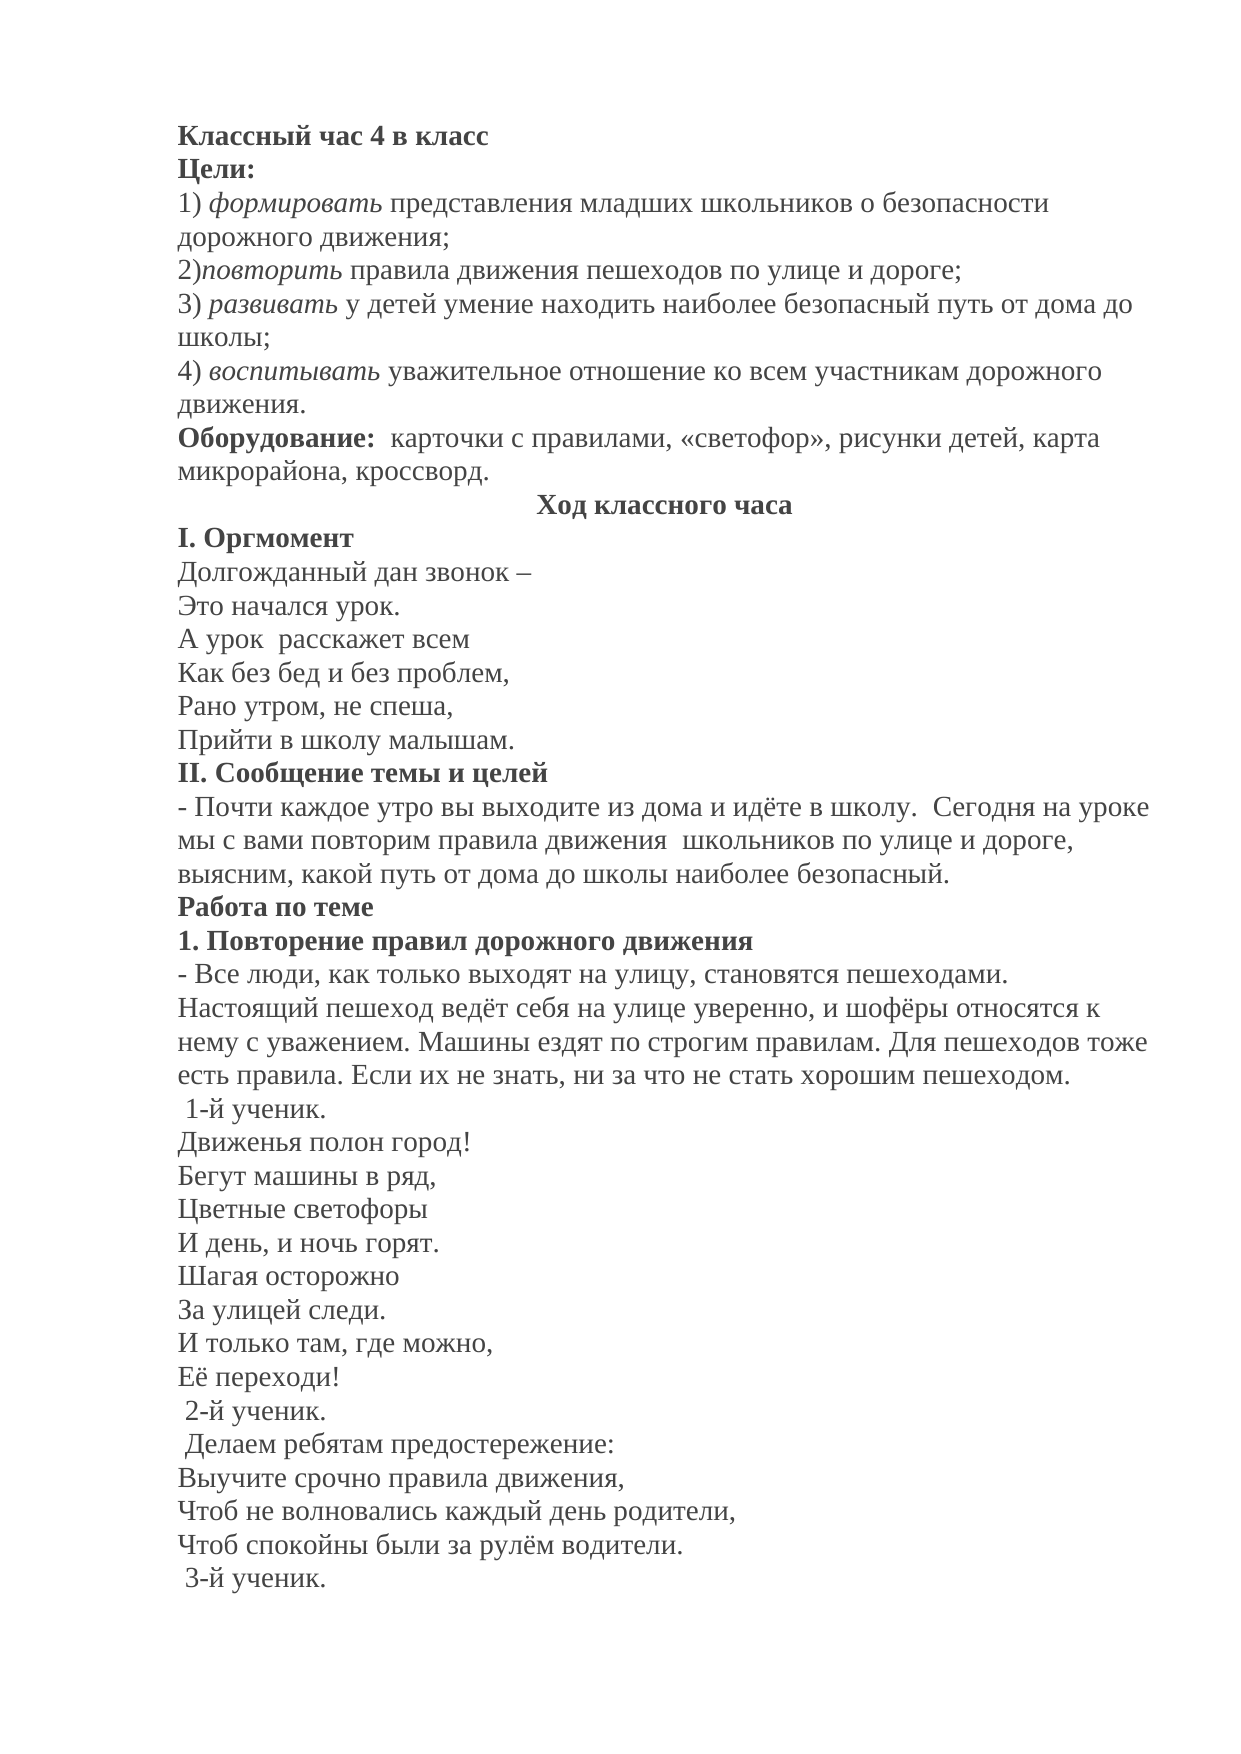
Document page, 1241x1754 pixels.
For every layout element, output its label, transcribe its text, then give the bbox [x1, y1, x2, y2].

text 1. Повторение правил дорожного движения [177, 923, 1152, 957]
text Ход классного часа [177, 487, 1152, 521]
text Цели: [177, 152, 1152, 185]
text Долгожданный дан звонок – Это начался урок. А урок расскажет всем Как без бед и без проблем, Рано утром, не спеша, Прийти в школу малышам. [177, 554, 1152, 755]
text 2-й ученик. [177, 1393, 1152, 1426]
text II. Сообщение темы и целей [177, 755, 1152, 789]
text Оборудование: карточки с правилами, «светофор», рисунки детей, карта микрорайона, кроссворд. [177, 420, 1152, 487]
text 1-й ученик. [177, 1091, 1152, 1124]
text 3-й ученик. [177, 1560, 1152, 1594]
text - Почти каждое утро вы выходите из дома и идёте в школу. Сегодня на уроке мы с вами повторим правила движения школьников по улице и дороге, выясним, какой путь от дома до школы наиболее безопасный. [177, 789, 1152, 889]
text 1) формировать представления младших школьников о безопасности дорожного движения; [177, 185, 1152, 252]
text 3) развивать у детей умение находить наиболее безопасный путь от дома до школы; [177, 286, 1152, 353]
text Классный час 4 в класс [177, 118, 1152, 152]
text 2)повторить правила движения пешеходов по улице и дороге; [177, 252, 1152, 286]
text I. Оргмомент [177, 521, 1152, 554]
text Работа по теме [177, 889, 1152, 923]
text Делаем ребятам предостережение: Выучите срочно правила движения, Чтоб не волновались каждый день родители, Чтоб спокойны были за рулём водители. [177, 1426, 1152, 1560]
text Движенья полон город! Бегут машины в ряд, Цветные светофоры И день, и ночь горят. Шагая осторожно За улицей следи. И только там, где можно, Её переходи! [177, 1124, 1152, 1393]
text 4) воспитывать уважительное отношение ко всем участникам дорожного движения. [177, 353, 1152, 420]
text - Все люди, как только выходят на улицу, становятся пешеходами. Настоящий пешеход ведёт себя на улице уверенно, и шофёры относятся к нему с уважением. Машины ездят по строгим правилам. Для пешеходов тоже есть правила. Если их не знать, ни за что не стать хорошим пешеходом. [177, 957, 1152, 1091]
